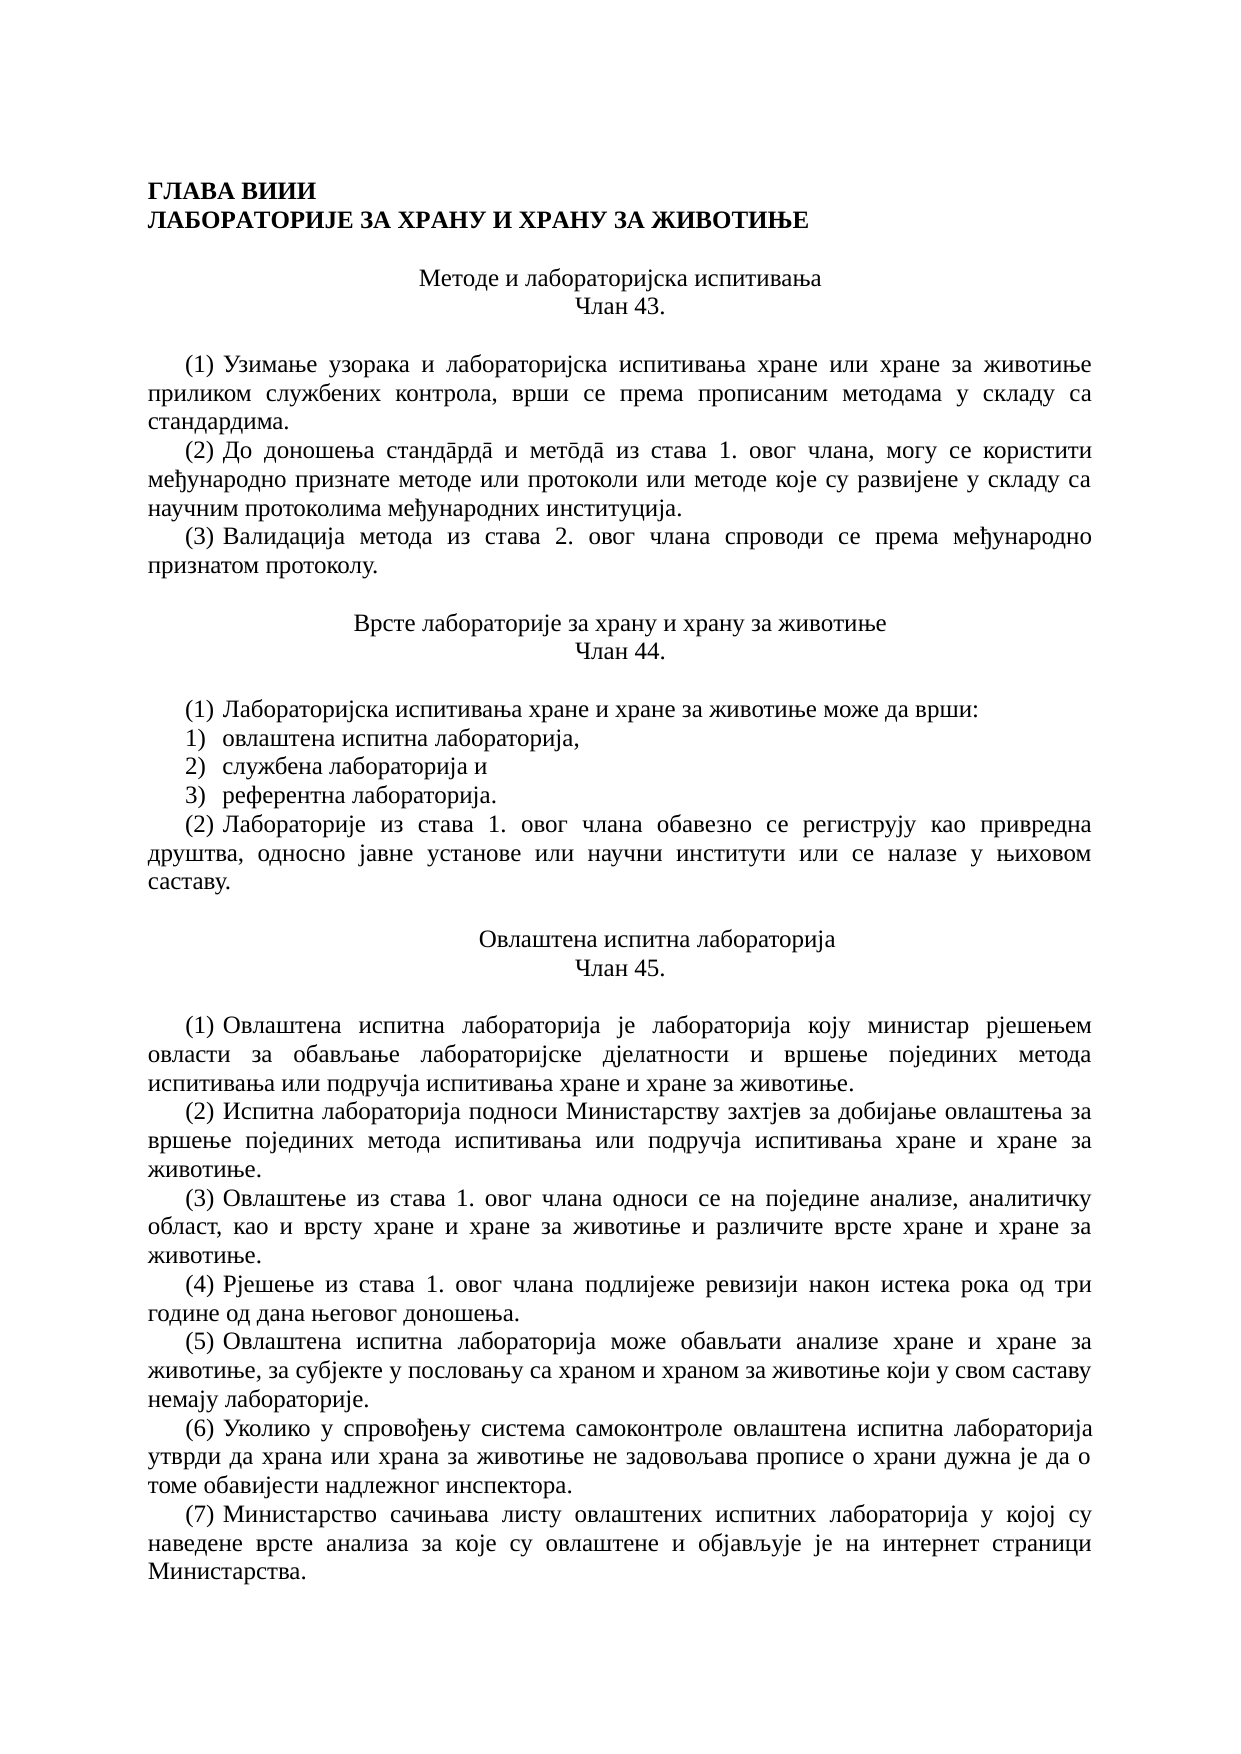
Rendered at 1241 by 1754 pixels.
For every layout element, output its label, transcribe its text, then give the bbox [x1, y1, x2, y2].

list овлаштена испитна лабораторија, [185, 723, 1093, 751]
list Рјешење из става 1. овог члана подлијеже ревизији након истека рока од три године од дана његовог доношења. [148, 1269, 1093, 1326]
text ГЛАВА ВИИИ [148, 176, 1093, 205]
list Валидација метода из става 2. овог члана спроводи се према међународно признатом протоколу. [148, 521, 1093, 579]
text Врсте лабораторије за храну и храну за животиње [148, 608, 1093, 636]
list Овлаштење из става 1. овог члана односи се на поједине анализе, аналитичку област, као и врсту хране и хране за животиње и различите врсте хране и хране за животиње. [148, 1183, 1093, 1269]
text Члан 43. [148, 291, 1093, 320]
text Члан 45. [148, 953, 1093, 981]
list Узимање узорака и лабораторијска испитивања хране или хране за животиње приликом службених контрола, врши се према прописаним методама у складу са стандардима. [148, 349, 1093, 435]
list Лабораторије из става 1. овог члана обавезно се региструју као привредна друштва, односно јавне установе или научни институти или се налазе у њиховом саставу. [148, 809, 1093, 895]
text Члан 44. [148, 636, 1093, 665]
list службена лабораторија и [185, 751, 1093, 780]
list До доношења стандāрдā и метōдā из става 1. овог члана, могу се користити међународно признате методе или протоколи или методе које су развијене у складу са научним протоколима међународних институција. [148, 435, 1093, 521]
list Овлаштена испитна лабораторија [148, 924, 1093, 953]
list Министарство сачињава листу овлаштених испитних лабораторија у којој су наведене врсте анализа за које су овлаштене и објављује је на интернет страници Министарства. [148, 1499, 1093, 1585]
list Испитна лабораторија подноси Министарству захтјев за добијање овлаштења за вршење појединих метода испитивања или подручја испитивања хране и хране за животиње. [148, 1096, 1093, 1183]
list референтна лабораторија. [185, 780, 1093, 809]
text ЛАБОРАТОРИЈЕ ЗА ХРАНУ И ХРАНУ ЗА ЖИВОТИЊЕ [148, 205, 1093, 234]
list Овлаштена испитна лабораторија је лабораторија коју министар рјешењем овласти за обављање лабораторијске дјелатности и вршење појединих метода испитивања или подручја испитивања хране и хране за животиње. [148, 1010, 1093, 1096]
list Уколико у спровођењу система самоконтроле овлаштена испитна лабораторија утврди да храна или храна за животиње не задовољава прописе о храни дужна је да о томе обавијести надлежног инспектора. [148, 1413, 1093, 1499]
list Овлаштена испитна лабораторија може обављати анализе хране и хране за животиње, за субјекте у пословању са храном и храном за животиње који у свом саставу немају лабораторије. [148, 1326, 1093, 1413]
list Лабораторијска испитивања хране и хране за животиње може да врши: [148, 694, 1093, 723]
text Методе и лабораторијска испитивања [148, 263, 1093, 291]
